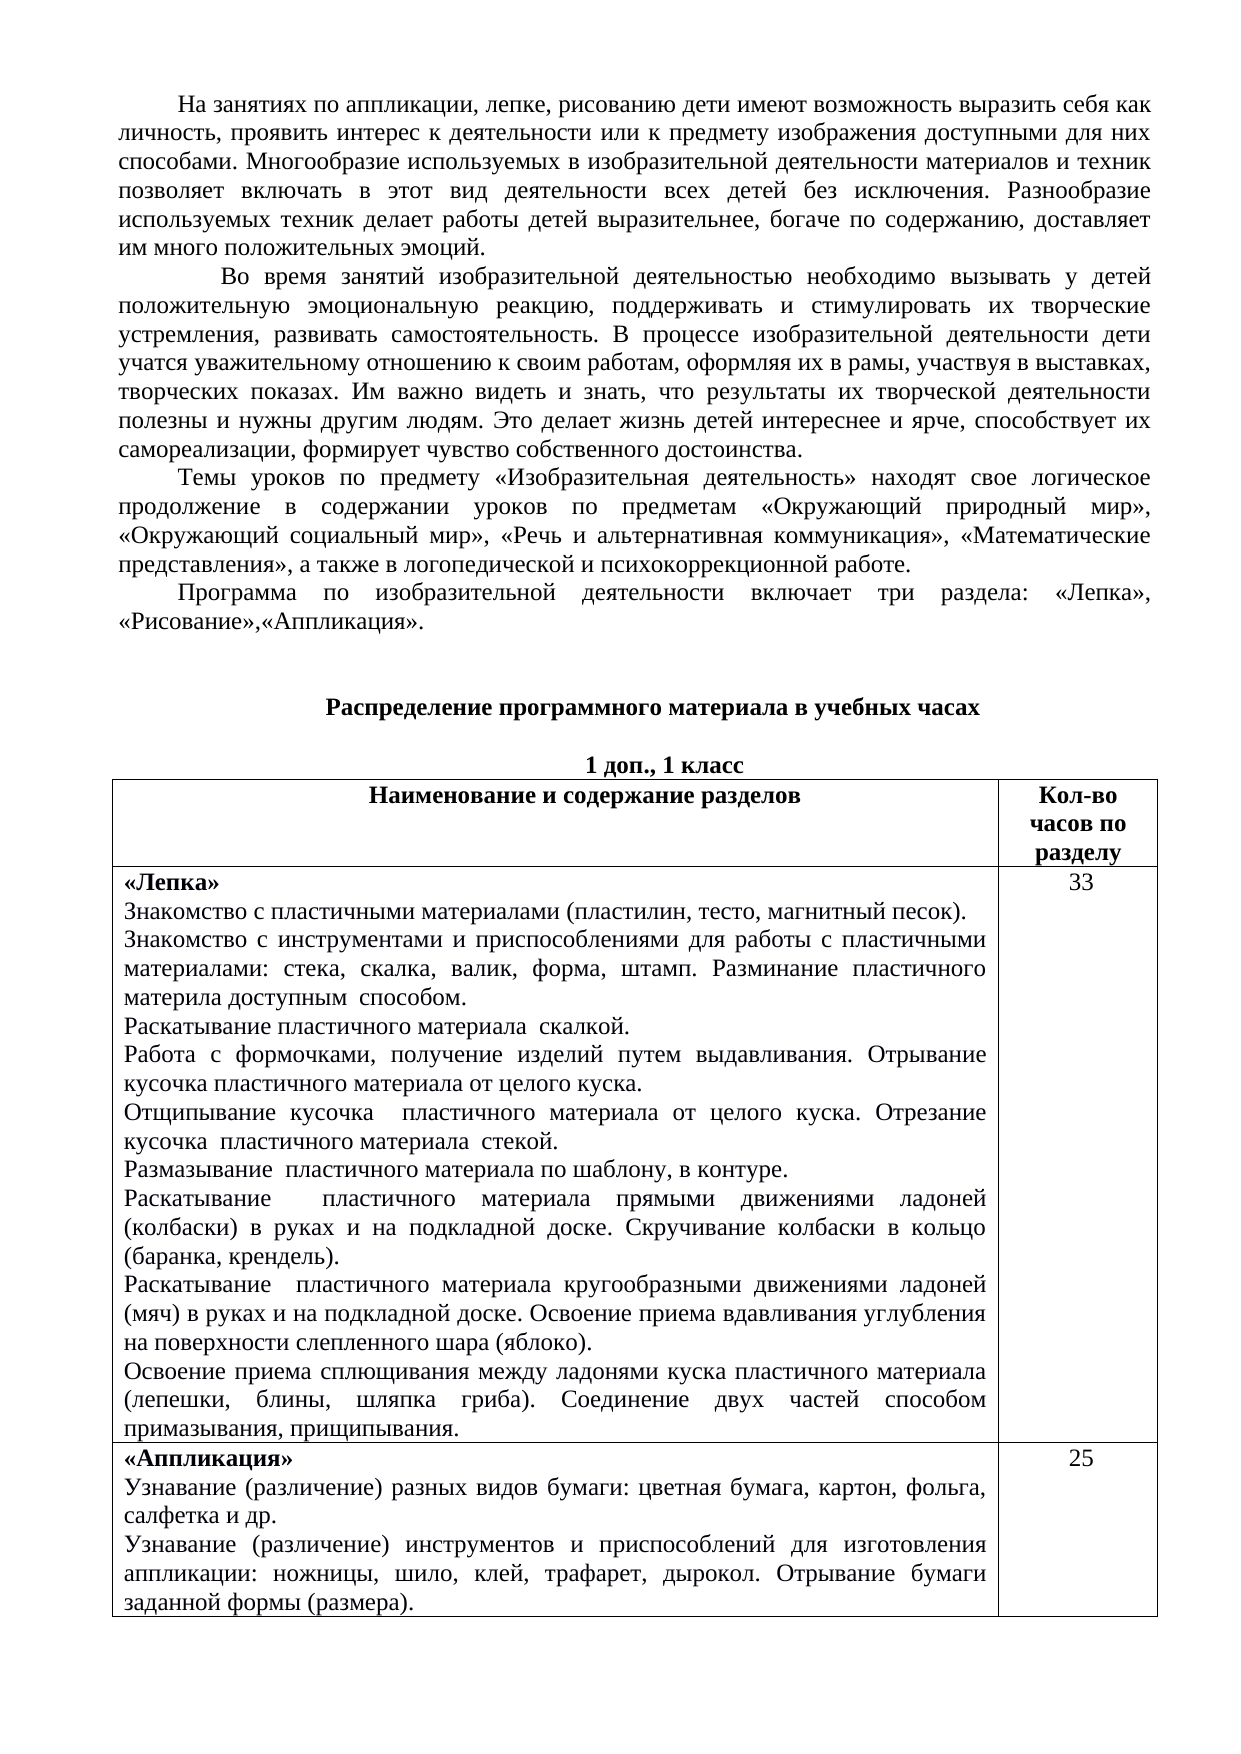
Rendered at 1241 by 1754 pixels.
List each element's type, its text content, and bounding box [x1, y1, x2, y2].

text Распределение программного материала в учебных часах [118, 692, 1152, 721]
table_cell «Лепка» Знакомство с пластичными материалами (пластилин, тесто, магнитный песок). Знакомство с инструментами и приспособлениями для работы с пластичными материалами: стека, скалка, валик, форма, штамп. Разминание пластичного материла доступным способом. Раскатывание пластичного материала скалкой. Работа с формочками, получение изделий путем выдавливания. Отрывание кусочка пластичного материала от целого куска. Отщипывание кусочка пластичного материала от целого куска. Отрезание кусочка пластичного материала стекой. Размазывание пластичного материала по шаблону, в контуре. Раскатывание пластичного материала прямыми движениями ладоней (колбаски) в руках и на подкладной доске. Скручивание колбаски в кольцо (баранка, крендель). Раскатывание пластичного материала кругообразными движениями ладоней (мяч) в руках и на подкладной доске. Освоение приема вдавливания углубления на поверхности слепленного шара (яблоко). Освоение приема сплющивания между ладонями куска пластичного материала (лепешки, блины, шляпка гриба). Соединение двух частей способом примазывания, прищипывания. [113, 867, 998, 1442]
text 1 доп., 1 класс [118, 750, 1152, 779]
text Программа по изобразительной деятельности включает три раздела: «Лепка», «Рисование»,«Аппликация». [118, 577, 1152, 635]
table_cell 33 [999, 867, 1157, 1442]
text Темы уроков по предмету «Изобразительная деятельность» находят свое логическое продолжение в содержании уроков по предметам «Окружающий природный мир», «Окружающий социальный мир», «Речь и альтернативная коммуникация», «Математические представления», а также в логопедической и психокоррекционной работе. [118, 462, 1152, 577]
text На занятиях по аппликации, лепке, рисованию дети имеют возможность выразить себя как личность, проявить интерес к деятельности или к предмету изображения доступными для них способами. Многообразие используемых в изобразительной деятельности материалов и техник позволяет включать в этот вид деятельности всех детей без исключения. Разнообразие используемых техник делает работы детей выразительнее, богаче по содержанию, доставляет им много положительных эмоций. [118, 89, 1152, 261]
text Во время занятий изобразительной деятельностью необходимо вызывать у детей положительную эмоциональную реакцию, поддерживать и стимулировать их творческие устремления, развивать самостоятельность. В процессе изобразительной деятельности дети учатся уважительному отношению к своим работам, оформляя их в рамы, участвуя в выставках, творческих показах. Им важно видеть и знать, что результаты их творческой деятельности полезны и нужны другим людям. Это делает жизнь детей интереснее и ярче, способствует их самореализации, формирует чувство собственного достоинства. [118, 261, 1152, 462]
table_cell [113, 1443, 998, 1616]
table_cell 25 [999, 1443, 1157, 1616]
table_header Наименование и содержание разделов [113, 780, 998, 866]
table_header Кол-во часов по разделу [999, 780, 1157, 866]
